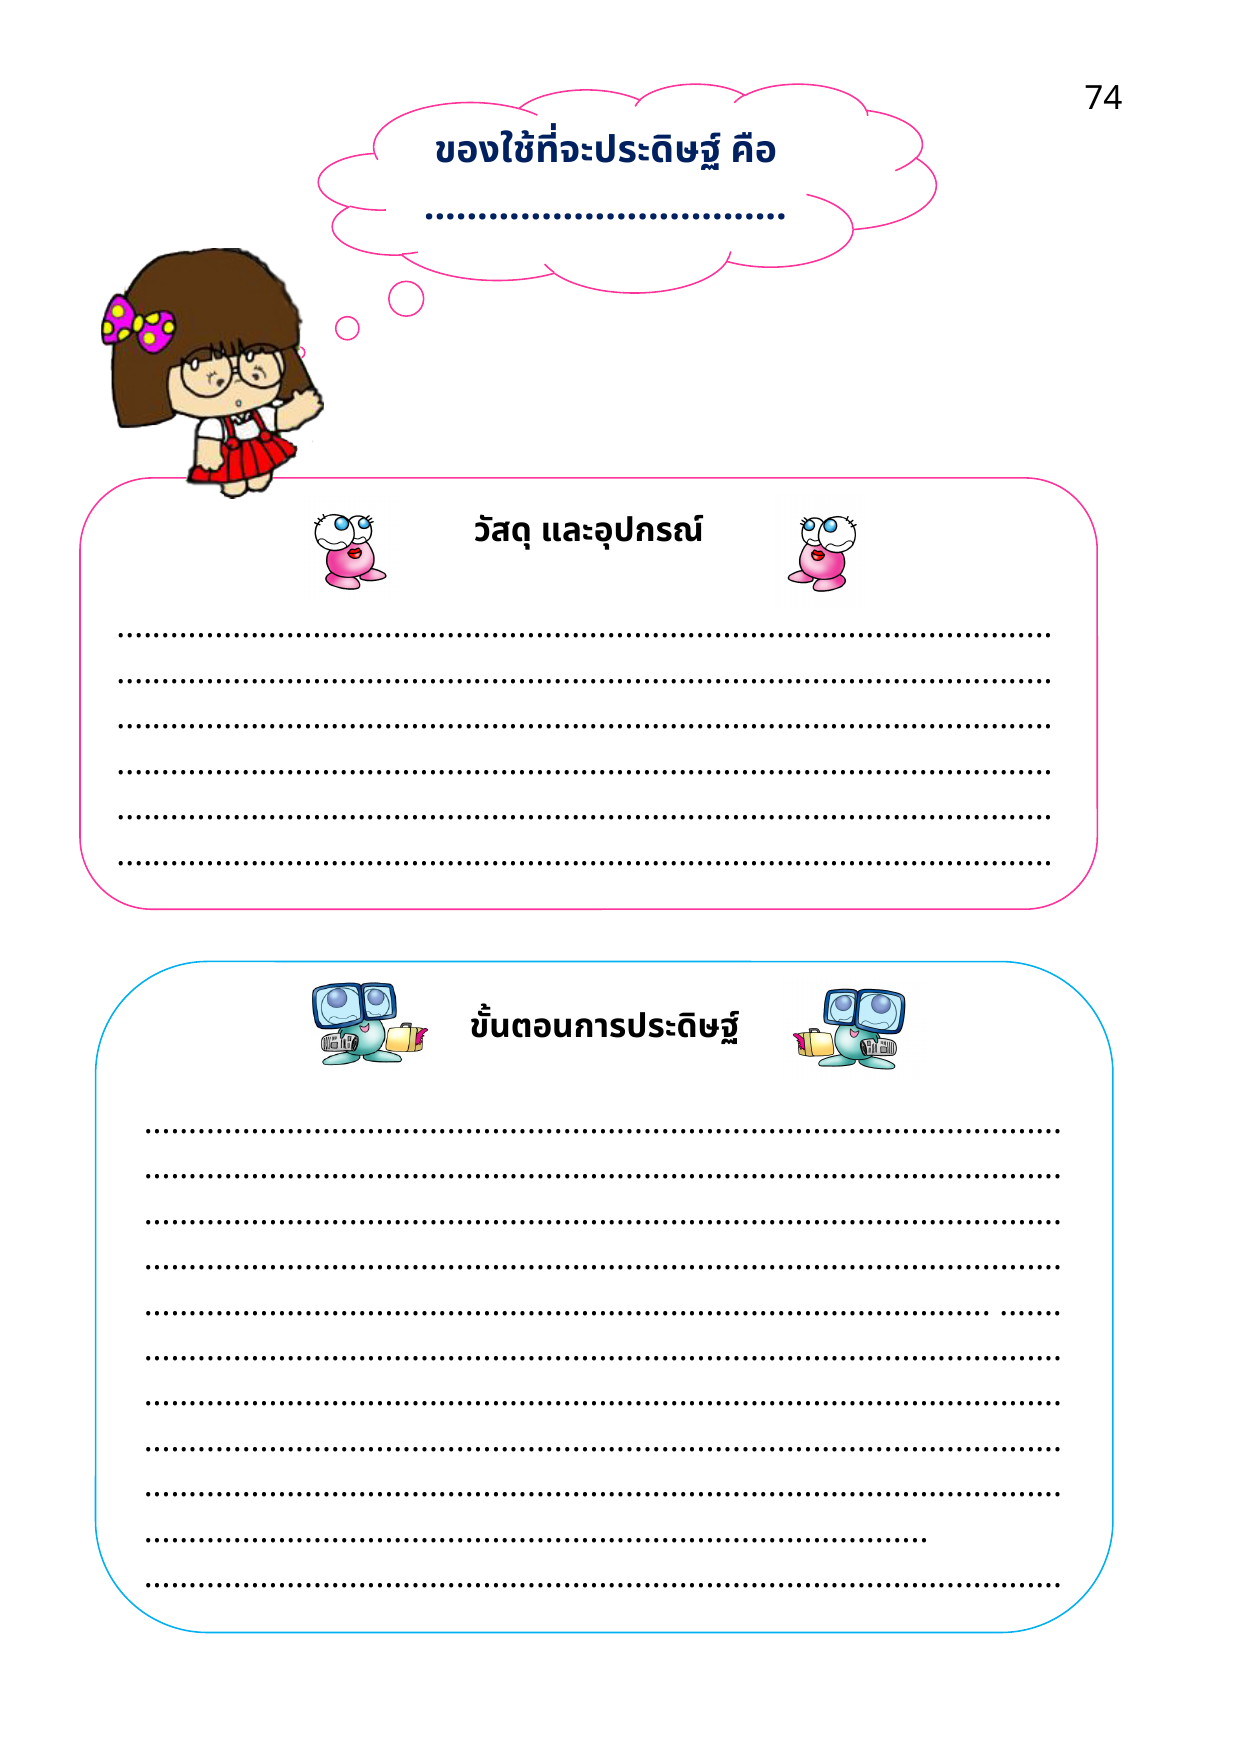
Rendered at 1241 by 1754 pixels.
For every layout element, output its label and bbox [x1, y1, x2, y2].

picture [100, 248, 399, 606]
picture [775, 494, 870, 608]
picture [288, 970, 436, 1074]
